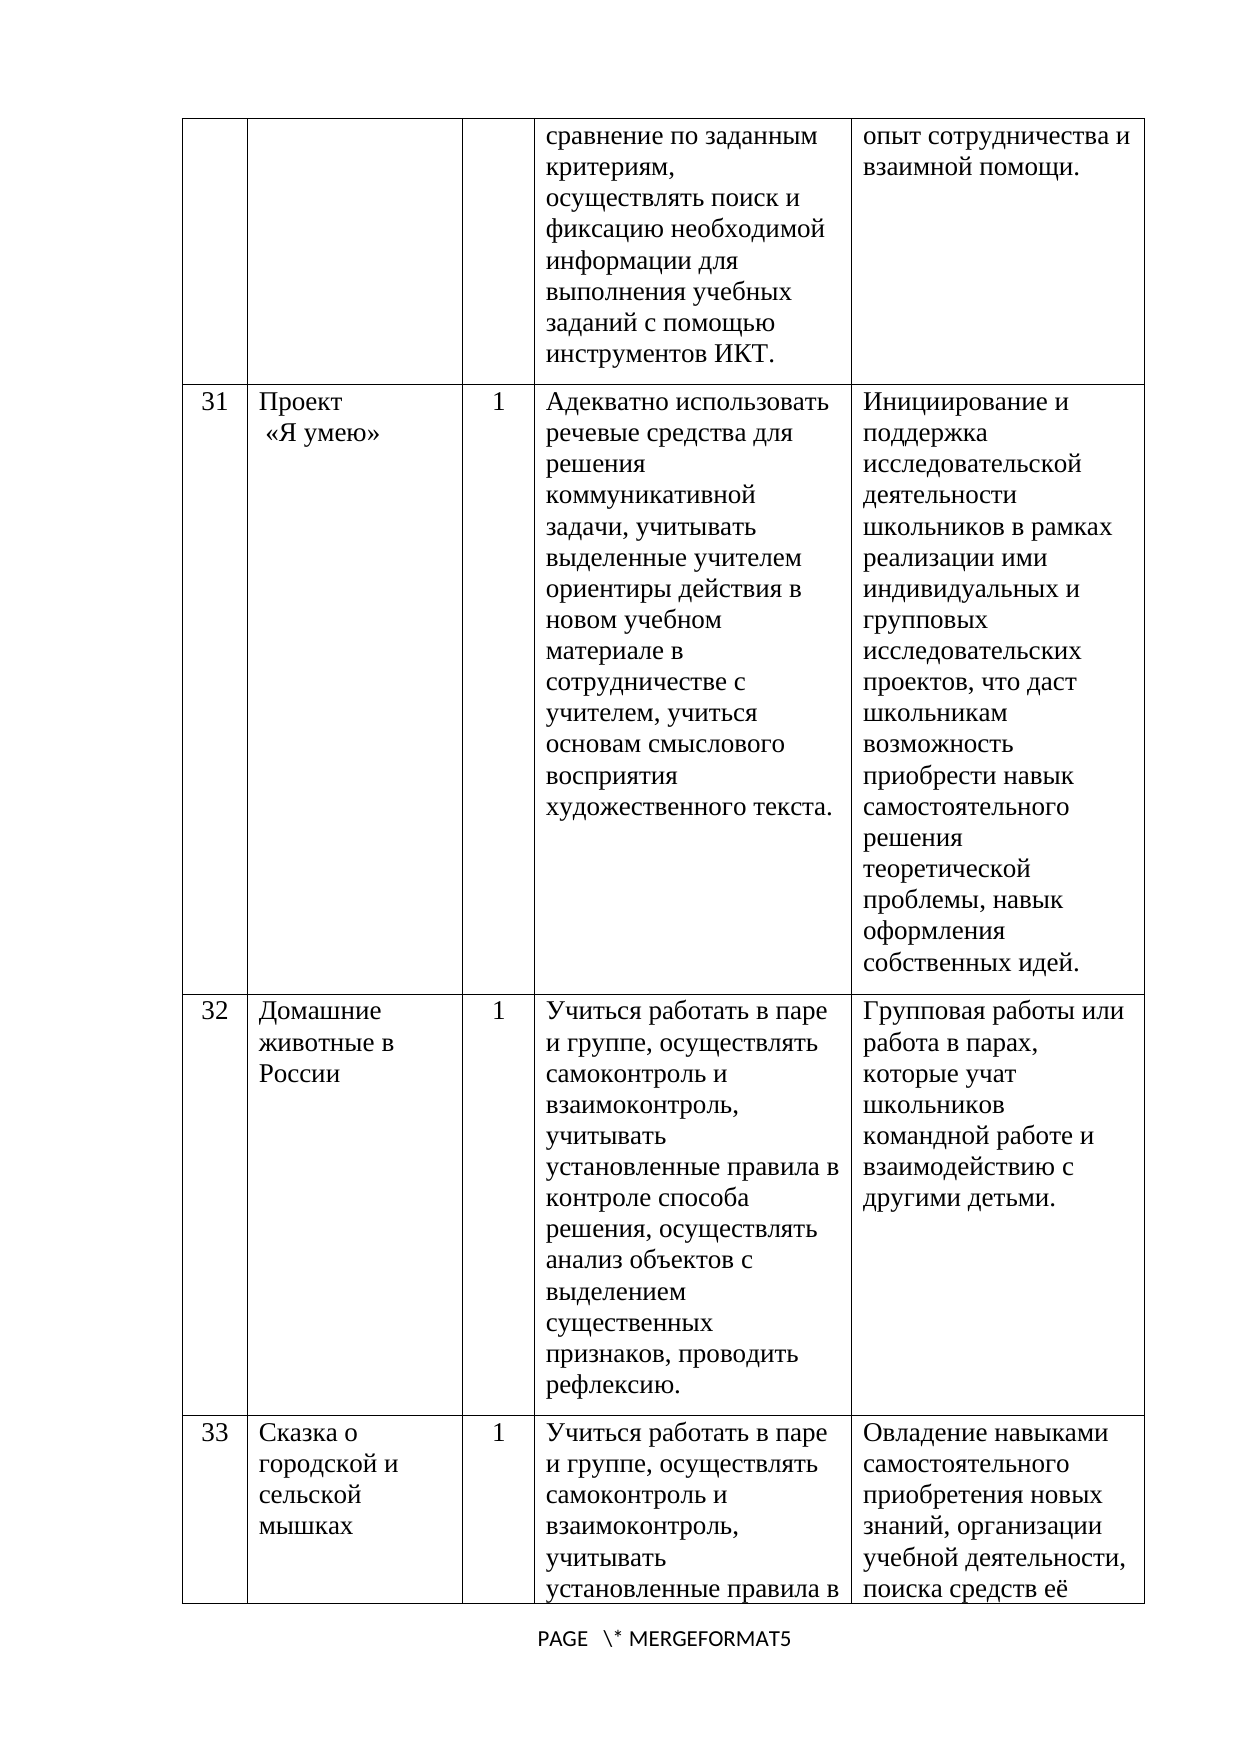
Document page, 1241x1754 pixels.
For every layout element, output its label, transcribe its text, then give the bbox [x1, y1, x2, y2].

table_cell Групповая работы или работа в парах, которые учат школьников командной работе и взаимодействию с другими детьми. [852, 995, 1144, 1415]
table_cell 1 [463, 995, 534, 1415]
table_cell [852, 1416, 1144, 1603]
table_cell Инициирование и поддержка исследовательской деятельности школьников в рамках реализации ими индивидуальных и групповых исследовательских проектов, что даст школьникам возможность приобрести навык самостоятельного решения теоретической проблемы, навык оформления собственных идей. [852, 385, 1144, 993]
table_cell 1 [463, 385, 534, 993]
table_cell 32 [183, 995, 247, 1415]
table_cell Адекватно использовать речевые средства для решения коммуникативной задачи, учитывать выделенные учителем ориентиры действия в новом учебном материале в сотрудничестве с учителем, учиться основам смыслового восприятия художественного текста. [535, 385, 851, 993]
table_cell 1 [463, 119, 534, 384]
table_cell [248, 1416, 462, 1603]
table_cell 31 [183, 385, 247, 993]
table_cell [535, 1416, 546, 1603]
table_cell Домашние животные в России [248, 995, 462, 1415]
table_cell 33 [183, 1416, 247, 1603]
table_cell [852, 119, 1144, 384]
table_cell Проект «Я умею» [248, 385, 462, 993]
table_cell 30 [183, 119, 247, 384]
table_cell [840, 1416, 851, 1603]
table_cell 1 [463, 1416, 534, 1603]
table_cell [248, 119, 462, 384]
